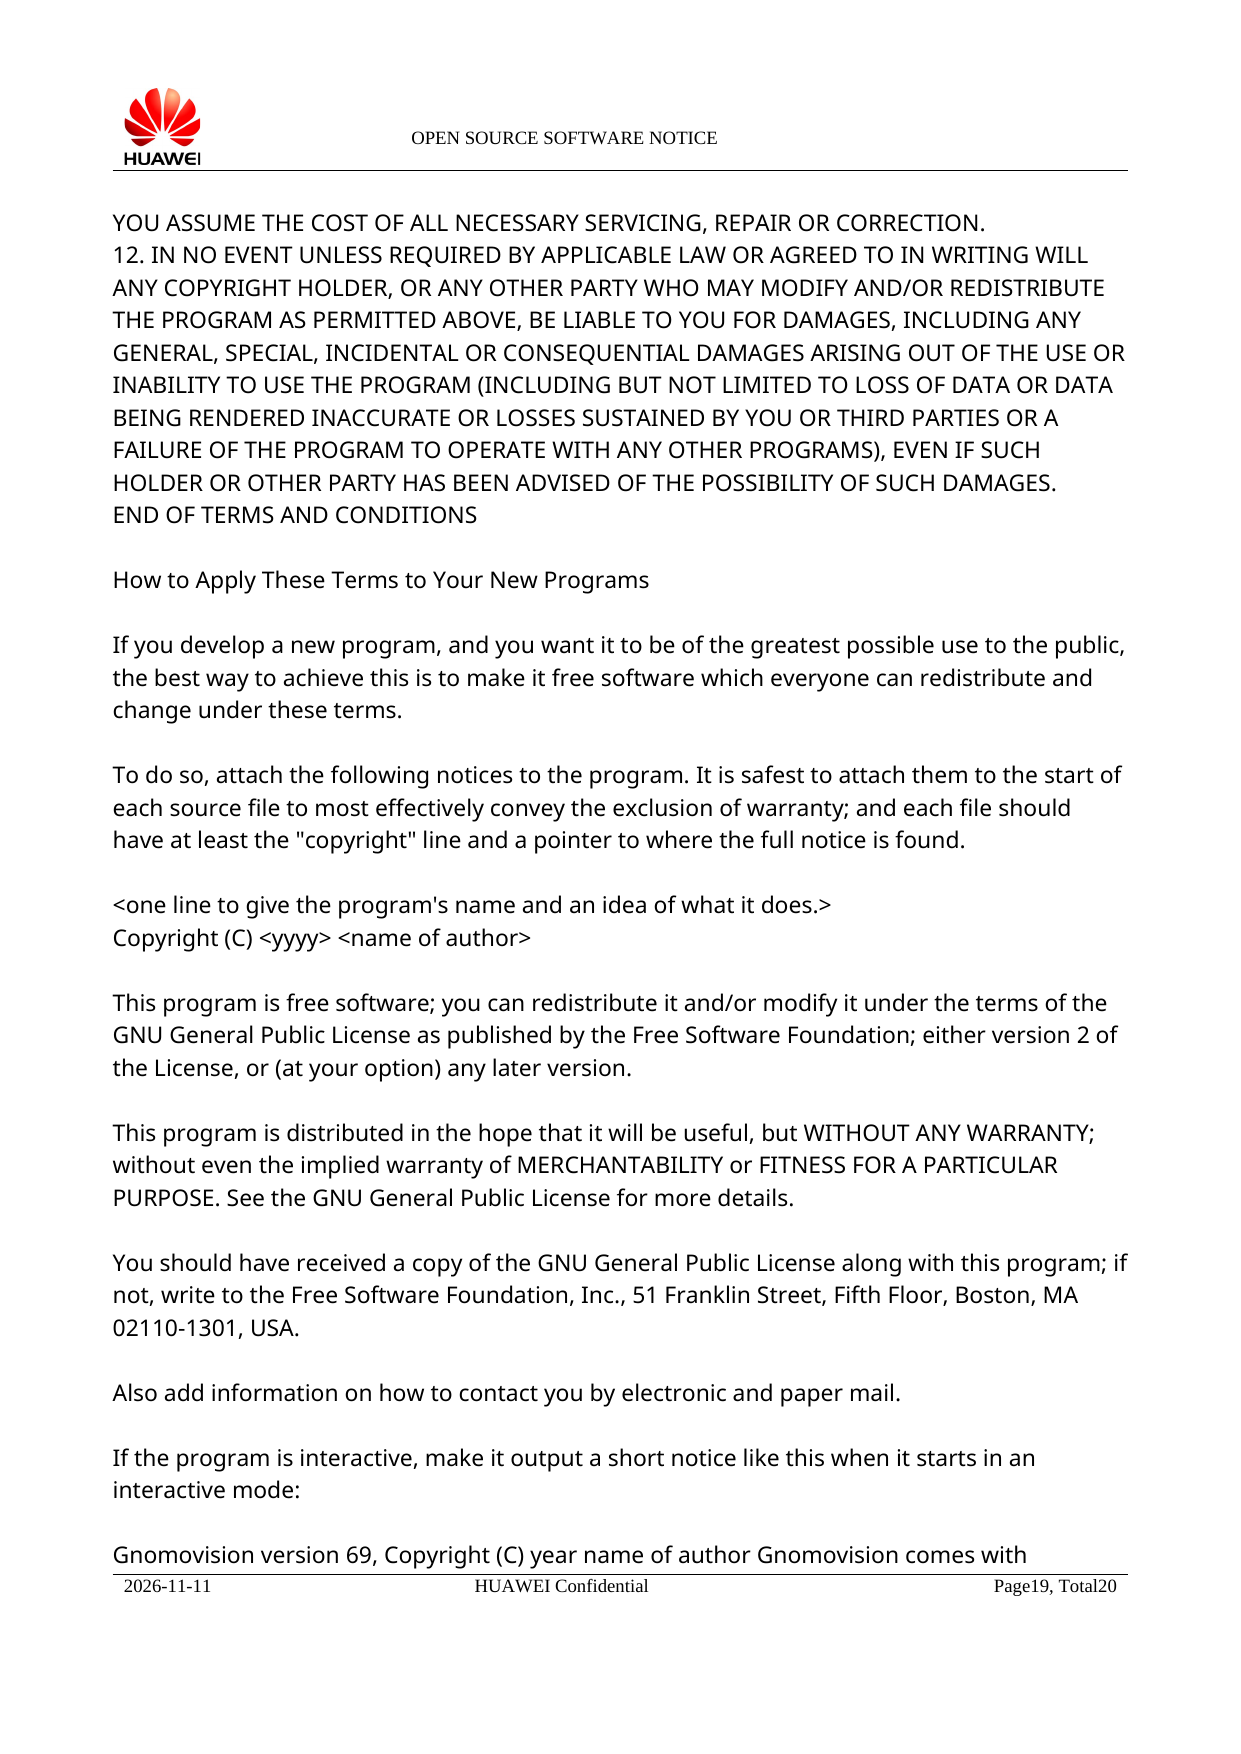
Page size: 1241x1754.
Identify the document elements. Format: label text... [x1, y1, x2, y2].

text You should have received a copy of the GNU General Public License along with this program; if not, write to the Free Software Foundation, Inc., 51 Franklin Street, Fifth Floor, Boston, MA 02110-1301, USA. [112, 1246, 1128, 1344]
text END OF TERMS AND CONDITIONS [112, 499, 1128, 531]
text This program is distributed in the hope that it will be useful, but WITHOUT ANY WARRANTY; without even the implied warranty of MERCHANTABILITY or FITNESS FOR A PARTICULAR PURPOSE. See the GNU General Public License for more details. [112, 1116, 1128, 1214]
text This program is free software; you can redistribute it and/or modify it under the terms of the GNU General Public License as published by the Free Software Foundation; either version 2 of the License, or (at your option) any later version. [112, 986, 1128, 1084]
text If the program is interactive, make it output a short notice like this when it starts in an interactive mode: [112, 1441, 1128, 1506]
text If you develop a new program, and you want it to be of the greatest possible use to the public, the best way to achieve this is to make it free software which everyone can redistribute and change under these terms. [112, 629, 1128, 726]
text How to Apply These Terms to Your New Programs [112, 564, 1128, 596]
text 12. IN NO EVENT UNLESS REQUIRED BY APPLICABLE LAW OR AGREED TO IN WRITING WILL ANY COPYRIGHT HOLDER, OR ANY OTHER PARTY WHO MAY MODIFY AND/OR REDISTRIBUTE THE PROGRAM AS PERMITTED ABOVE, BE LIABLE TO YOU FOR DAMAGES, INCLUDING ANY GENERAL, SPECIAL, INCIDENTAL OR CONSEQUENTIAL DAMAGES ARISING OUT OF THE USE OR INABILITY TO USE THE PROGRAM (INCLUDING BUT NOT LIMITED TO LOSS OF DATA OR DATA BEING RENDERED INACCURATE OR LOSSES SUSTAINED BY YOU OR THIRD PARTIES OR A FAILURE OF THE PROGRAM TO OPERATE WITH ANY OTHER PROGRAMS), EVEN IF SUCH HOLDER OR OTHER PARTY HAS BEEN ADVISED OF THE POSSIBILITY OF SUCH DAMAGES. [112, 239, 1128, 499]
text Also add information on how to contact you by electronic and paper mail. [112, 1376, 1128, 1409]
picture [124, 88, 201, 165]
text <one line to give the program's name and an idea of what it does.> [112, 889, 1128, 921]
text Copyright (C) <yyyy> <name of author> [112, 921, 1128, 954]
text To do so, attach the following notices to the program. It is safest to attach them to the start of each source file to most effectively convey the exclusion of warranty; and each file should have at least the "copyright" line and a pointer to where the full notice is found. [112, 759, 1128, 856]
